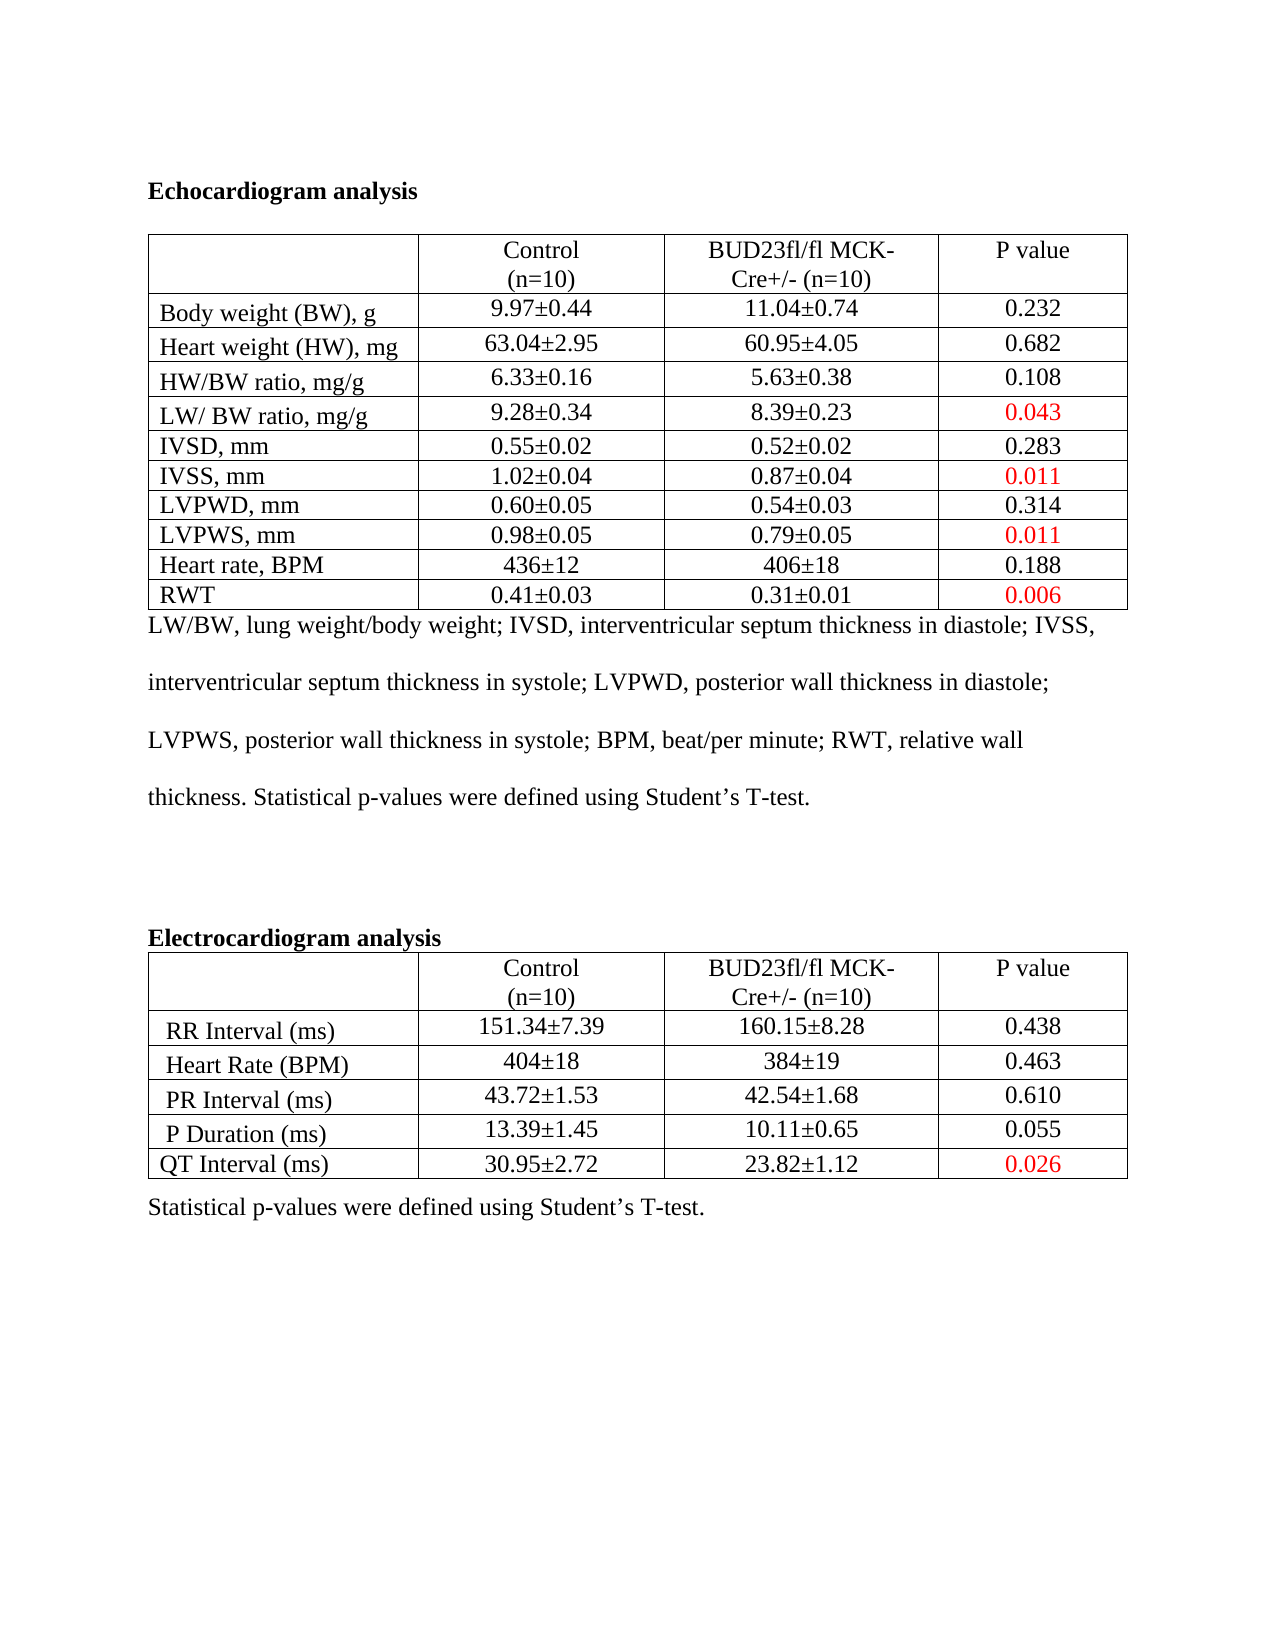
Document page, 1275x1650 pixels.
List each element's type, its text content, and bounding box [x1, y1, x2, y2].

table_cell 384±19 [665, 1046, 938, 1079]
table_cell 0.87±0.04 [665, 461, 938, 489]
table_header P value [939, 235, 1127, 292]
table_cell 0.438 [939, 1011, 1127, 1045]
text LW/BW, lung weight/body weight; IVSD, interventricular septum thickness in diastole; IVSS, interventricular septum thickness in systole; LVPWD, posterior wall thickness in diastole; LVPWS, posterior wall thickness in systole; BPM, beat/per minute; RWT, relative wall thickness. Statistical p-values were defined using Student’s T-test. [148, 610, 1127, 811]
table_cell Heart weight (HW), mg [149, 328, 418, 361]
text Echocardiogram analysis [148, 176, 1127, 205]
table_cell 0.98±0.05 [419, 520, 664, 549]
table_cell Heart rate, BPM [149, 550, 418, 579]
table_cell QT Interval (ms) [149, 1149, 418, 1178]
table_cell 0.31±0.01 [665, 580, 938, 609]
table_cell 23.82±1.12 [665, 1149, 938, 1178]
table_cell IVSS, mm [149, 461, 418, 489]
table_cell 0.043 [939, 397, 1127, 430]
table_cell Body weight (BW), g [149, 294, 418, 327]
table_cell 0.610 [939, 1080, 1127, 1113]
table_cell 406±18 [665, 550, 938, 579]
table_cell 0.79±0.05 [665, 520, 938, 549]
table_cell 0.108 [939, 362, 1127, 396]
table_cell 0.463 [939, 1046, 1127, 1079]
table_cell IVSD, mm [149, 431, 418, 460]
table_cell 0.188 [939, 550, 1127, 579]
table_cell 10.11±0.65 [665, 1115, 938, 1148]
table_header BUD23fl/fl MCK-Cre+/- (n=10) [665, 235, 938, 292]
table_header Control (n=10) [419, 235, 664, 292]
table_cell 43.72±1.53 [419, 1080, 664, 1113]
table_cell 0.011 [939, 461, 1127, 489]
table_cell 6.33±0.16 [419, 362, 664, 396]
table_cell RWT [149, 580, 418, 609]
table_header BUD23fl/fl MCK-Cre+/- (n=10) [665, 953, 938, 1010]
table_cell 0.026 [939, 1149, 1127, 1178]
table_cell 0.232 [939, 294, 1127, 327]
table_cell 0.41±0.03 [419, 580, 664, 609]
text Statistical p-values were defined using Student’s T-test. [148, 1179, 1127, 1220]
table_cell 13.39±1.45 [419, 1115, 664, 1148]
table_cell LVPWS, mm [149, 520, 418, 549]
table_cell 5.63±0.38 [665, 362, 938, 396]
table_cell 151.34±7.39 [419, 1011, 664, 1045]
table_cell 9.28±0.34 [419, 397, 664, 430]
table_cell 0.011 [939, 520, 1127, 549]
table_cell 1.02±0.04 [419, 461, 664, 489]
table_cell 0.055 [939, 1115, 1127, 1148]
table_cell 0.60±0.05 [419, 491, 664, 519]
table_cell 8.39±0.23 [665, 397, 938, 430]
table_cell 11.04±0.74 [665, 294, 938, 327]
table_header [149, 953, 418, 1010]
table_cell 9.97±0.44 [419, 294, 664, 327]
table_cell 404±18 [419, 1046, 664, 1079]
table_cell 0.54±0.03 [665, 491, 938, 519]
table_cell 0.314 [939, 491, 1127, 519]
table_cell P Duration (ms) [149, 1115, 418, 1148]
table_cell 436±12 [419, 550, 664, 579]
table_cell 160.15±8.28 [665, 1011, 938, 1045]
table_cell HW/BW ratio, mg/g [149, 362, 418, 396]
table_cell 63.04±2.95 [419, 328, 664, 361]
table_cell 0.55±0.02 [419, 431, 664, 460]
text Electrocardiogram analysis [148, 910, 1127, 952]
table_cell 0.682 [939, 328, 1127, 361]
table_cell 0.006 [939, 580, 1127, 609]
table_cell LVPWD, mm [149, 491, 418, 519]
table_cell LW/ BW ratio, mg/g [149, 397, 418, 430]
table_cell 30.95±2.72 [419, 1149, 664, 1178]
table_cell Heart Rate (BPM) [149, 1046, 418, 1079]
table_cell PR Interval (ms) [149, 1080, 418, 1113]
table_cell 0.52±0.02 [665, 431, 938, 460]
table_cell RR Interval (ms) [149, 1011, 418, 1045]
table_header Control (n=10) [419, 953, 664, 1010]
table_header [149, 235, 418, 292]
table_cell 0.283 [939, 431, 1127, 460]
table_header P value [939, 953, 1127, 1010]
table_cell 42.54±1.68 [665, 1080, 938, 1113]
table_cell 60.95±4.05 [665, 328, 938, 361]
